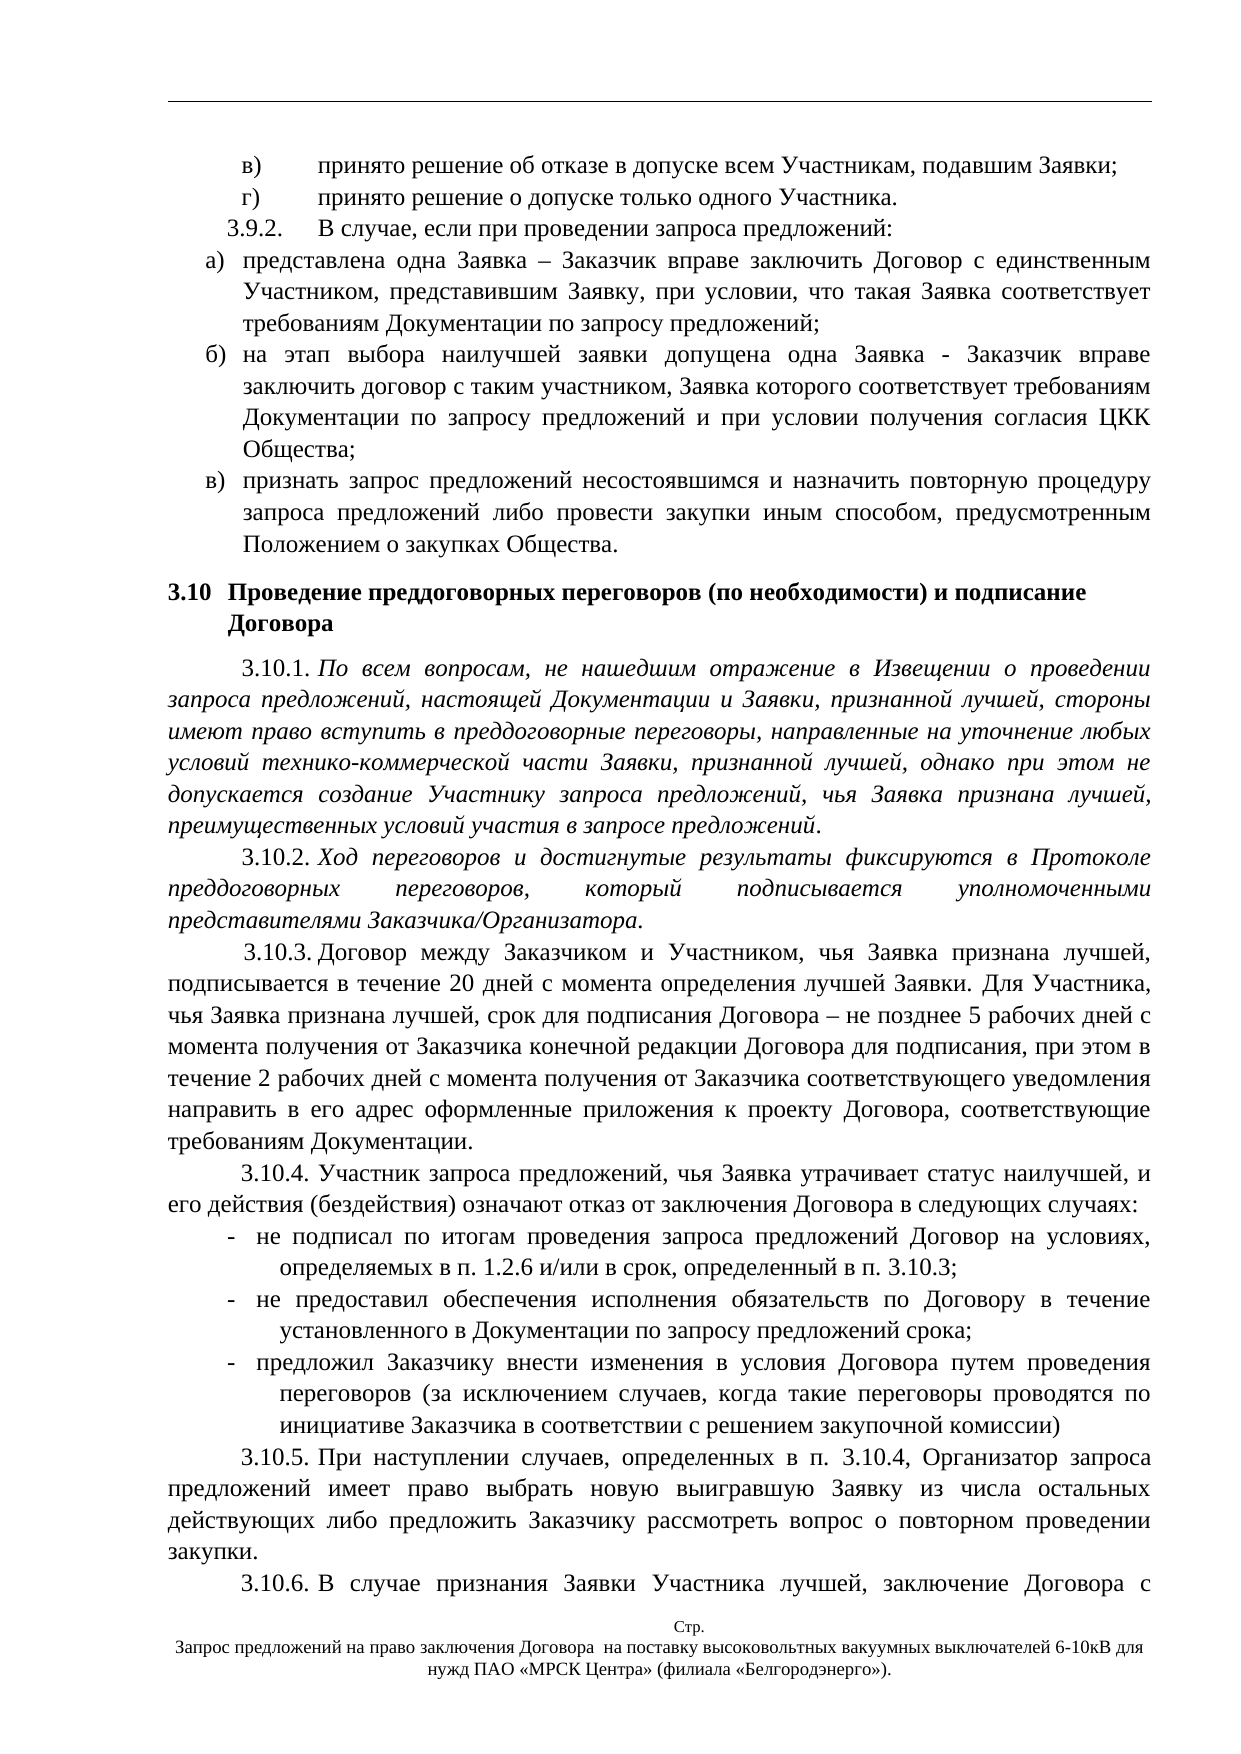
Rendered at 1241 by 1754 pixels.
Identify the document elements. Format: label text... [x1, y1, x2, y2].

list В случае, если при проведении запроса предложений: [168, 213, 1152, 242]
list признать запрос предложений несостоявшимся и назначить повторную процедуру запроса предложений либо провести закупки иным способом, предусмотренным Положением о закупках Общества. [205, 466, 1152, 557]
list представлена одна Заявка – Заказчик вправе заключить Договор с единственным Участником, представившим Заявку, при условии, что такая Заявка соответствует требованиям Документации по запросу предложений; [205, 245, 1152, 337]
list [168, 1568, 1152, 1597]
list Участник запроса предложений, чья Заявка утрачивает статус наилучшей, и его действия (бездействия) означают отказ от заключения Договора в следующих случаях: [168, 1158, 1152, 1218]
list не предоставил обеспечения исполнения обязательств по Договору в течение установленного в Документации по запросу предложений срока; [227, 1284, 1152, 1344]
list Договор между Заказчиком и Участником, чья Заявка признана лучшей, подписывается в течение 20 дней с момента определения лучшей Заявки. Для Участника, чья Заявка признана лучшей, срок для подписания Договора – не позднее 5 рабочих дней с момента получения от Заказчика конечной редакции Договора для подписания, при этом в течение 2 рабочих дней с момента получения от Заказчика соответствующего уведомления направить в его адрес оформленные приложения к проекту Договора, соответствующие требованиям Документации. [168, 937, 1152, 1155]
list на этап выбора наилучшей заявки допущена одна Заявка - Заказчик вправе заключить договор с таким участником, Заявка которого соответствует требованиям Документации по запросу предложений и при условии получения согласия ЦКК Общества; [205, 339, 1152, 463]
list Ход переговоров и достигнутые результаты фиксируются в Протоколе преддоговорных переговоров, который подписывается уполномоченными представителями Заказчика/Организатора. [168, 842, 1152, 934]
list По всем вопросам, не нашедшим отражение в Извещении о проведении запроса предложений, настоящей Документации и Заявки, признанной лучшей, стороны имеют право вступить в преддоговорные переговоры, направленные на уточнение любых условий технико-коммерческой части Заявки, признанной лучшей, однако при этом не допускается создание Участнику запроса предложений, чья Заявка признана лучшей, преимущественных условий участия в запросе предложений. [168, 653, 1152, 839]
list предложил Заказчику внести изменения в условия Договора путем проведения переговоров (за исключением случаев, когда такие переговоры проводятся по инициативе Заказчика в соответствии с решением закупочной комиссии) [227, 1347, 1152, 1439]
subtitle Проведение преддоговорных переговоров (по необходимости) и подписание Договора [168, 577, 1152, 637]
list принято решение об отказе в допуске всем Участникам, подавшим Заявки; [168, 150, 1152, 179]
list принято решение о допуске только одного Участника. [168, 182, 1152, 210]
